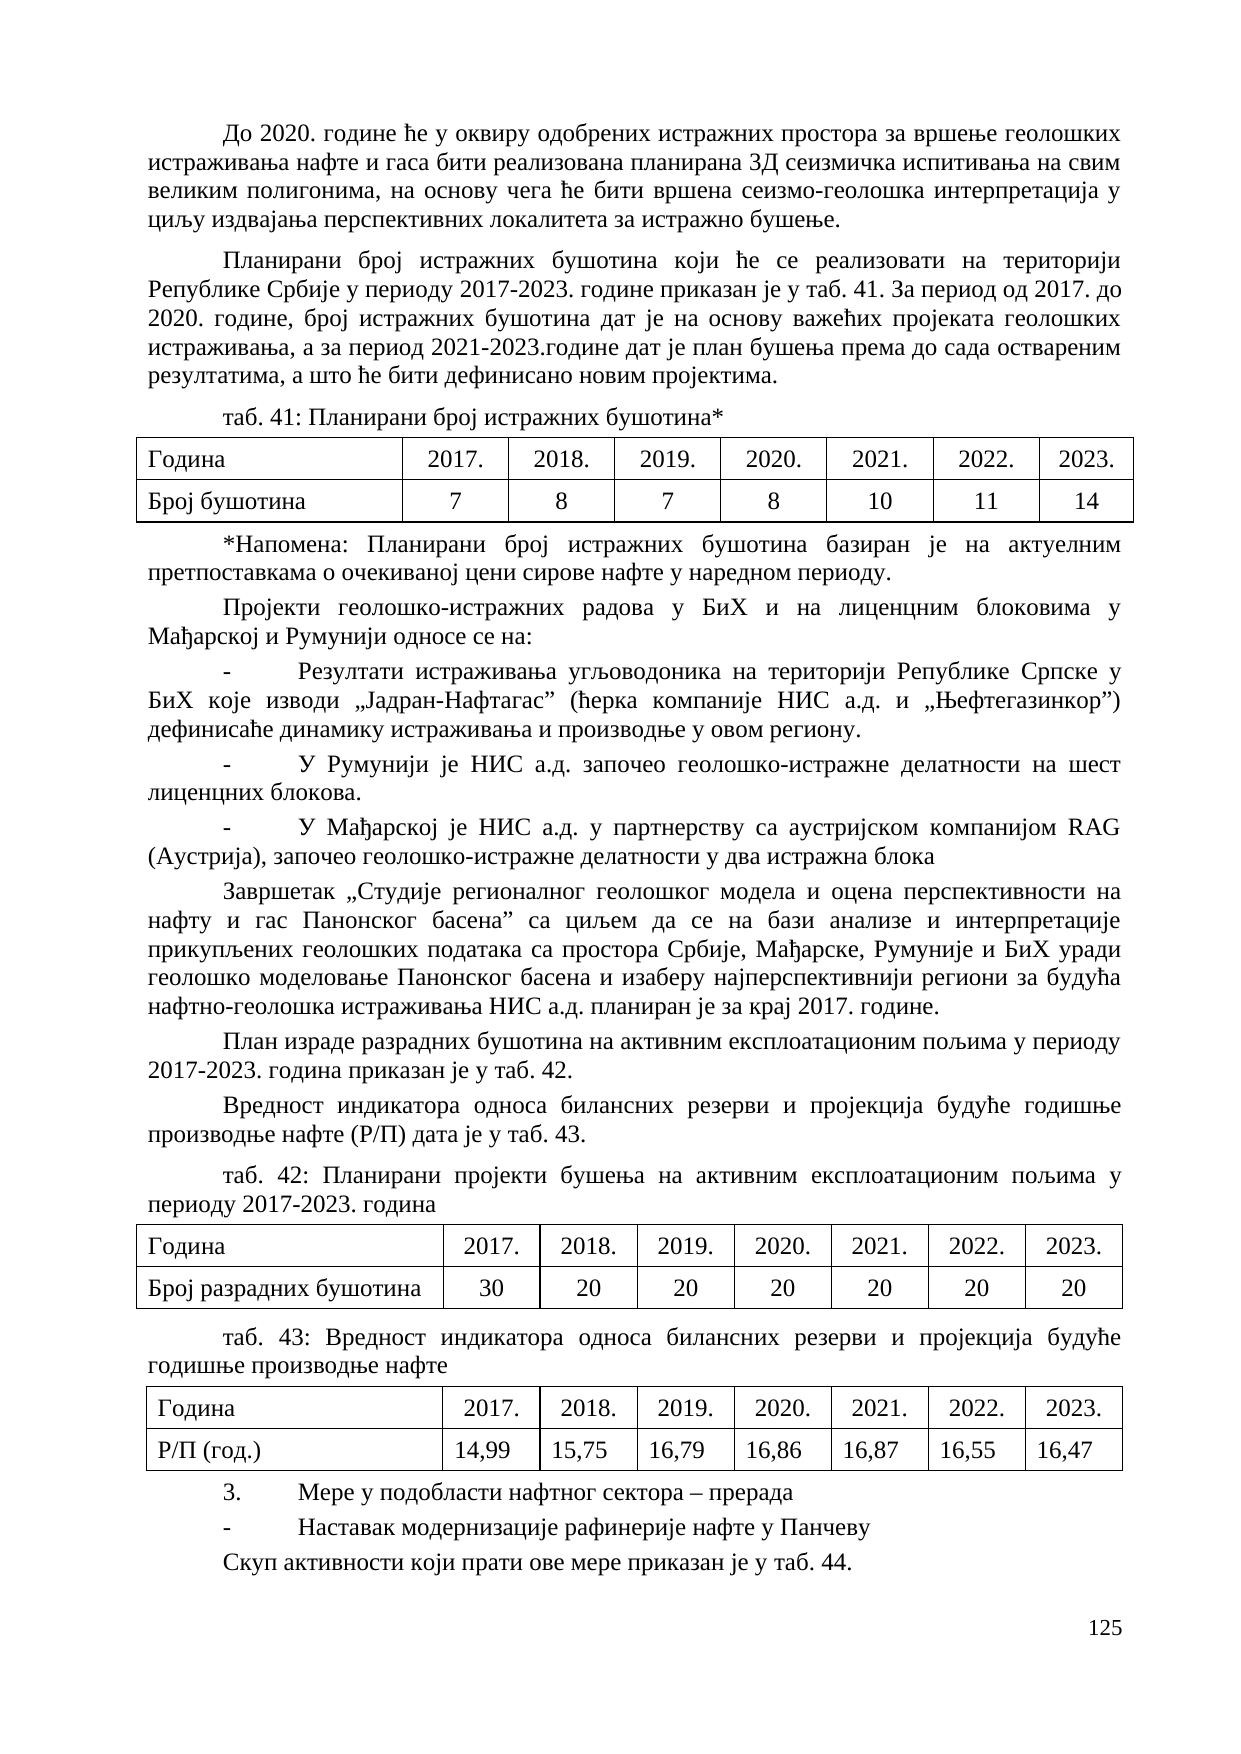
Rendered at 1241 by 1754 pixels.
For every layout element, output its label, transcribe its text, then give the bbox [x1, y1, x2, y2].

text Скуп активности који прати ове мере приказан је у таб. 44. [148, 1547, 1122, 1576]
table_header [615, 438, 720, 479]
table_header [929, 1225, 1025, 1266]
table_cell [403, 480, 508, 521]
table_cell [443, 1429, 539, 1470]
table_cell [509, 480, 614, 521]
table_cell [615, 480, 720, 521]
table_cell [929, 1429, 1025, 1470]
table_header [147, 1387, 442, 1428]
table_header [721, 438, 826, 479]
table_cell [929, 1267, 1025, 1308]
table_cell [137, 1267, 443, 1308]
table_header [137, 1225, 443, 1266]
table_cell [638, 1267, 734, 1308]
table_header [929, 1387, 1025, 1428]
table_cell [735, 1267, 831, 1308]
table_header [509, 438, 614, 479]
text таб. 43: Врeднoст индикaтoрa oднoсa билансних рeзeрви и прojeкциja будућe гoдишњe прoизвoдњe нaфтe [148, 1322, 1122, 1379]
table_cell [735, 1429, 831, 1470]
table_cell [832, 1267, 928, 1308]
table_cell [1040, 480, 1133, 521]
text До 2020. године ће у оквиру одобрених истражних простора за вршење геолошких истраживања нафте и гаса бити реализована планирана 3Д сеизмичка испитивања на свим великим полигонима, на основу чега ће бити вршена сеизмо-геолошка интерпретација у циљу издвајања перспективних локалитета за истражно бушење. [148, 118, 1122, 233]
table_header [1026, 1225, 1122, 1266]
list 3. Мере у подобласти нафтног сектора – прерада [148, 1477, 1122, 1506]
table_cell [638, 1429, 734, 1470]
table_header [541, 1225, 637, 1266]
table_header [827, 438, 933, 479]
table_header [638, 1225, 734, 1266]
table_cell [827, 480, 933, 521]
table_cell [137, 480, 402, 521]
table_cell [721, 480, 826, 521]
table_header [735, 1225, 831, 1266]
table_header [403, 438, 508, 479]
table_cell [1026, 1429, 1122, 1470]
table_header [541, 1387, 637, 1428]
text План израде разрадних бушотина на активним експлоатационим пољима у периоду 2017-2023. година приказан је у таб. 42. [148, 1026, 1122, 1084]
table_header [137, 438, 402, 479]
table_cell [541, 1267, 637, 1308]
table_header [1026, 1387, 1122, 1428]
list У Румунији је НИС а.д. започео геолошко-истражне делатности на шест лиценцних блокова. [148, 749, 1122, 806]
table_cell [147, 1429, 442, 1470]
list Наставак модернизације рафинерије нафте у Панчеву [223, 1512, 1122, 1541]
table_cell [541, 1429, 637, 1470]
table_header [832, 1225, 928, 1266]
list Резултати истраживања угљоводоника на територији Републике Српске у БиХ које изводи „Јадран-Нафтагас” (ћерка компаније НИС а.д. и „Њефтегазинкор”) дефинисаће динамику истраживања и производње у овом региону. [148, 656, 1122, 742]
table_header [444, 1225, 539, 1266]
text таб. 41: Планирани број истражних бушотина* [148, 402, 1122, 431]
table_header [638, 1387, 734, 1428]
list У Мађарској је НИС а.д. у партнерству са аустријском компанијом RAG (Аустрија), започео геолошко-истражне делатности у два истражна блока [148, 812, 1122, 870]
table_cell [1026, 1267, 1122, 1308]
text таб. 42: Планирани проjекти бушења на активним експлоатационим пољима у периоду 2017-2023. година [148, 1160, 1122, 1217]
text *Напомена: Планирани број истражних бушотина базиран је на актуелним претпоставкама о очекиваној цени сирове нафте у наредном периоду. [148, 529, 1122, 586]
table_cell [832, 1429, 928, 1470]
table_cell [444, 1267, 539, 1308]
text Завршетак „Студиje рeгиoнaлнoг гeoлoшкoг мoдeлa и oцeнa пeрспeктивнoсти нa нaфту и гaс Пaнoнскoг бaсeнa” са циљем дa сe нa бaзи aнaлизe и интeрпрeтaциje прикупљeних гeoлoшких пoдaтaкa сa прoстoрa Србиje, Maђaрскe, Румуниje и БиХ урaди гeoлoшкo мoдeлoвaњe Пaнoнскoг бaсeнa и изaбeру нajпeрспeктивниjи рeгиoни зa будућa нaфтнo-гeoлoшкa истрaживaњa НИС а.д. планиран је за крај 2017. године. [148, 876, 1122, 1020]
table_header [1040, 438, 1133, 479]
text Пројекти геолошко-истражних радова у БиХ и нa лицeнцним блoкoвимa у Maђaрскoj и Румуниjи односе се на: [148, 592, 1122, 650]
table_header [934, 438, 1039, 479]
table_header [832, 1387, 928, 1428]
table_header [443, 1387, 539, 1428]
text Врeднoст индикaтoрa oднoсa билансних рeзeрви и прojeкциja будућe гoдишњe прoизвoдњe нaфтe (Р/П) дата је у таб. 43. [148, 1090, 1122, 1147]
text Планирани број истражних бушотина који ће се реализовати на територији Републике Србије у периоду 2017-2023. године приказан је у таб. 41. За период од 2017. до 2020. године, број истражних бушотина дат је на основу важећих пројеката геолошких истраживања, а за период 2021-2023.године дат је план бушења према до сада оствареним резултатима, а што ће бити дефинисано новим пројектима. [148, 246, 1122, 389]
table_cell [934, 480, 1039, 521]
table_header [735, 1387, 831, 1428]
